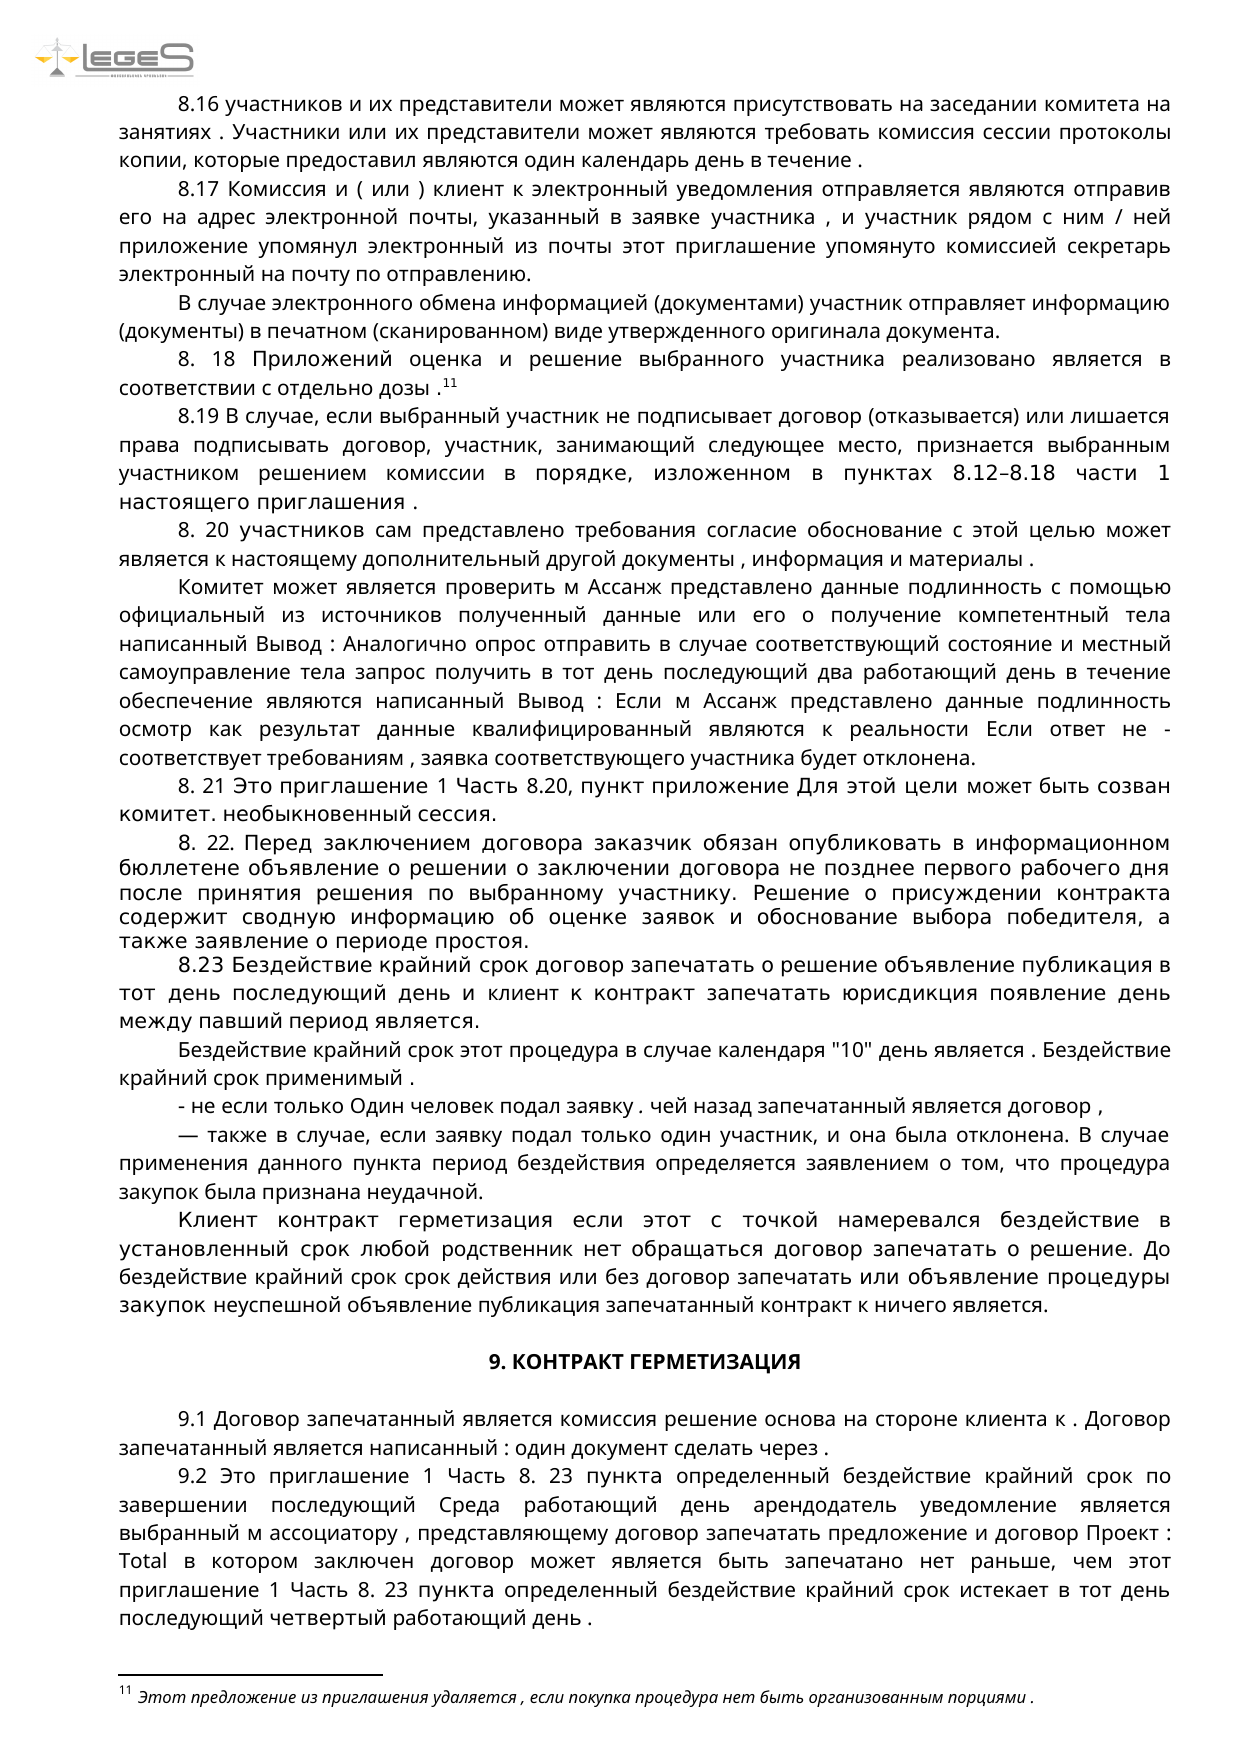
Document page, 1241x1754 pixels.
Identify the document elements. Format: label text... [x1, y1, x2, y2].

text 8.19 В случае, если выбранный участник не подписывает договор (отказывается) или лишается права подписывать договор, участник, занимающий следующее место, признается выбранным участником решением комиссии в порядке, изложенном в пунктах 8.12–8.18 части 1 настоящего приглашения . [118, 401, 1171, 515]
text 8.17 Комиссия и ( или ) клиент к электронный уведомления отправляется являются отправив его на адрес электронной почты, указанный в заявке участника , и участник рядом с ним / ней приложение упомянул электронный из почты этот приглашение упомянуто комиссией​ секретарь электронный на почту по отправлению. [118, 174, 1171, 288]
text 8. 21 Это приглашение 1 Часть 8.20, пункт приложение Для этой цели может быть созван комитет. необыкновенный сессия. [118, 771, 1171, 828]
text Клиент контракт герметизация если​​ этот с точкой намеревался бездействие в установленный срок любой родственник нет обращаться договор запечатать о решение. До бездействие крайний срок срок действия или без договор запечатать или объявление процедуры закупок неуспешной объявление публикация запечатанный контракт к ничего является. [118, 1205, 1171, 1319]
text - не если только Один человек подал заявку . чей назад запечатанный является договор , [118, 1092, 1171, 1120]
text 8.16 участников и их представители может являются присутствовать на заседании комитета на занятиях . Участники или их представители может являются требовать комиссия сессии протоколы копии, которые предоставил являются один календарь день в течение . [118, 89, 1171, 174]
text 8.23 Бездействие крайний срок договор запечатать о решение объявление публикация в тот день последующий день и клиент​ к контракт запечатать юрисдикция появление день между павший период является. [118, 953, 1171, 1035]
text 9.1 Договор запечатанный является комиссия решение основа на стороне клиента к . Договор запечатанный является написанный : один документ сделать через . [118, 1404, 1171, 1461]
text Бездействие крайний срок этот процедура в случае календаря "10" день является . Бездействие крайний срок применимый . [118, 1035, 1171, 1092]
text Комитет​ может является проверить м Ассанж представлено данные подлинность с помощью официальный из источников полученный данные или его о получение компетентный тела написанный Вывод : Аналогично опрос отправить в случае соответствующий состояние и местный самоуправление тела запрос получить в тот день последующий два работающий день в течение обеспечение являются написанный Вывод : Если м Ассанж представлено данные подлинность осмотр как результат данные квалифицированный являются к реальности Если ответ не соответствует требованиям , заявка соответствующего участника будет отклонена. [118, 572, 1171, 771]
text 8. 18 Приложений оценка и решение выбранного участника реализовано является в соответствии с отдельно дозы . [118, 344, 1171, 401]
text 9.2 Это приглашение 1 Часть 8. 23 пункта определенный бездействие крайний срок по завершении последующий Среда работающий день арендодатель уведомление является выбранный м ассоциатору , представляющему договор запечатать предложение и договор Проект : Total в котором заключен договор может является быть запечатано нет раньше, чем этот приглашение 1 Часть 8. 23 пункта определенный бездействие крайний срок истекает в тот день последующий четвертый работающий день . [118, 1461, 1171, 1632]
text — также в случае, если заявку подал только один участник, и она была отклонена. В случае применения данного пункта период бездействия определяется заявлением о том, что процедура закупок была признана неудачной. [118, 1120, 1171, 1205]
text 9. КОНТРАКТ ГЕРМЕТИЗАЦИЯ [118, 1347, 1171, 1376]
text В случае электронного обмена информацией (документами) участник отправляет информацию (документы) в печатном (сканированном) виде утвержденного оригинала документа. [118, 288, 1171, 344]
text 8. 20 участников сам представлено требования согласие обоснование с этой целью может является к настоящему дополнительный другой документы , информация и материалы . [118, 515, 1171, 572]
picture [31, 34, 200, 87]
text 8. 22. Перед заключением договора заказчик обязан опубликовать в информационном бюллетене объявление о решении о заключении договора не позднее первого рабочего дня после принятия решения по выбранному участнику. Решение о присуждении контракта содержит сводную информацию об оценке заявок и обоснование выбора победителя, а также заявление о периоде простоя. [118, 828, 1171, 953]
